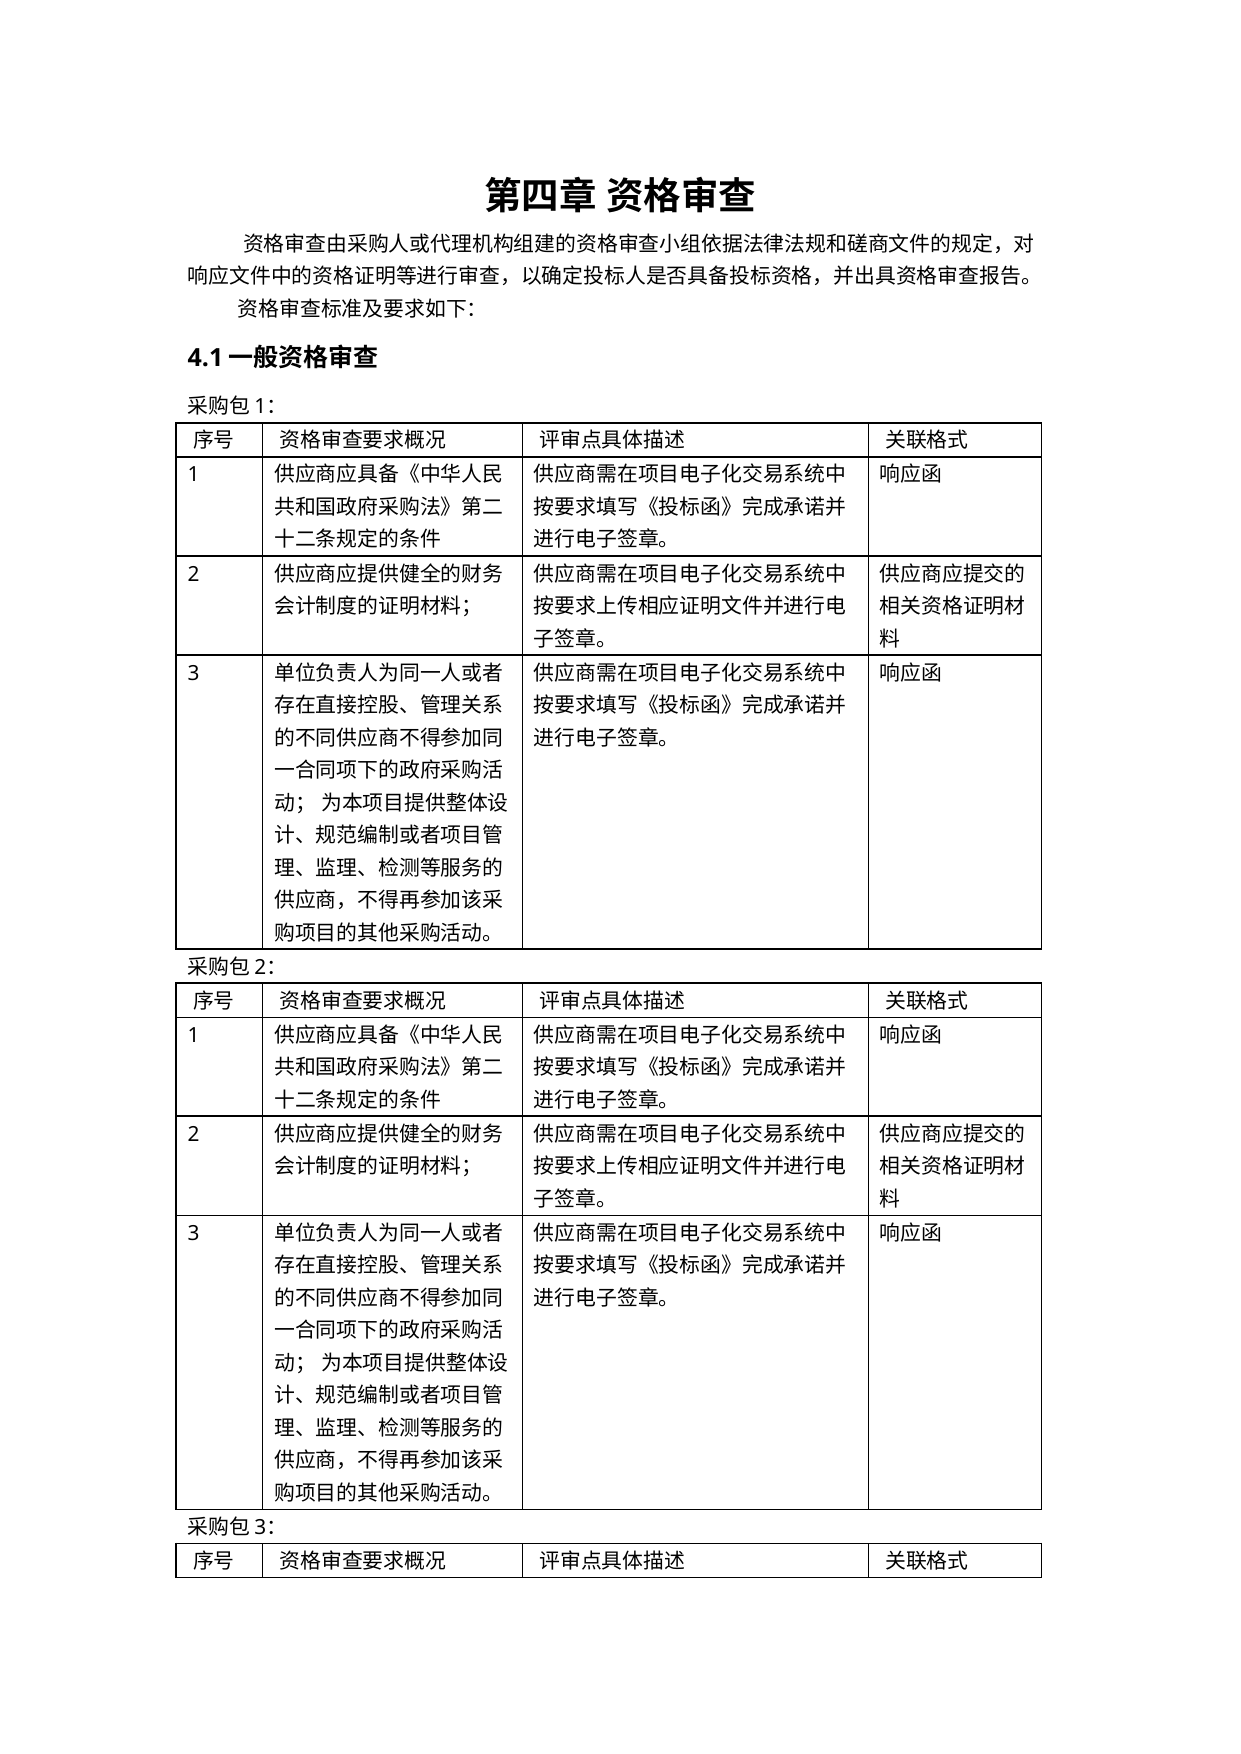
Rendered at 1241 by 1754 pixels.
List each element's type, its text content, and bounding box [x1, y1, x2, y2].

table_cell 供应商应具备《中华人民共和国政府采购法》第二十二条规定的条件 [263, 1018, 522, 1115]
table_cell 供应商应提交的相关资格证明材料 [869, 557, 1041, 654]
table_cell 响应函 [869, 1216, 1041, 1508]
table_cell 单位负责人为同一人或者存在直接控股、管理关系的不同供应商不得参加同一合同项下的政府采购活动； 为本项目提供整体设计、规范编制或者项目管理、监理、检测等服务的供应商，不得再参加该采购项目的其他采购活动。 [263, 656, 522, 948]
table_header 评审点具体描述 [523, 424, 868, 456]
table_cell 3 [177, 1216, 262, 1508]
text 采购包2： [187, 950, 1053, 982]
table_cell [263, 1216, 522, 1508]
table_header 评审点具体描述 [523, 1544, 868, 1577]
table_cell 供应商应提供健全的财务会计制度的证明材料； [263, 557, 522, 654]
table_header 序号 [177, 424, 262, 456]
table_cell 供应商需在项目电子化交易系统中按要求填写《投标函》完成承诺并进行电子签章。 [523, 656, 868, 948]
table_cell 供应商需在项目电子化交易系统中按要求上传相应证明文件并进行电子签章。 [523, 1117, 868, 1214]
table_cell 3 [177, 656, 262, 948]
table_header 资格审查要求概况 [263, 424, 522, 456]
text 采购包1： [187, 389, 1053, 422]
table_header 关联格式 [869, 984, 1041, 1016]
table_cell 供应商需在项目电子化交易系统中按要求填写《投标函》完成承诺并进行电子签章。 [523, 1216, 868, 1508]
text 采购包3： [187, 1510, 1053, 1543]
text 4.1一般资格审查 [187, 324, 1053, 389]
table_header 评审点具体描述 [523, 984, 868, 1016]
table_cell 1 [177, 1018, 262, 1115]
table_cell 供应商应提供健全的财务会计制度的证明材料； [263, 1117, 522, 1214]
table_cell 供应商应具备《中华人民共和国政府采购法》第二十二条规定的条件 [263, 458, 522, 555]
table_header 资格审查要求概况 [263, 984, 522, 1016]
table_cell 响应函 [869, 1018, 1041, 1115]
table_cell 供应商应提交的相关资格证明材料 [869, 1117, 1041, 1214]
table_header 关联格式 [869, 1544, 1041, 1577]
text 资格审查标准及要求如下： [187, 292, 1053, 324]
table_cell 供应商需在项目电子化交易系统中按要求上传相应证明文件并进行电子签章。 [523, 557, 868, 654]
table_header 资格审查要求概况 [263, 1544, 522, 1577]
text 第四章 资格审查 [187, 162, 1053, 227]
table_header 序号 [177, 1544, 262, 1577]
table_cell 响应函 [869, 656, 1041, 948]
table_cell 响应函 [869, 458, 1041, 555]
table_cell 2 [177, 1117, 262, 1214]
table_cell 1 [177, 458, 262, 555]
table_cell 供应商需在项目电子化交易系统中按要求填写《投标函》完成承诺并进行电子签章。 [523, 1018, 868, 1115]
text 资格审查由采购人或代理机构组建的资格审查小组依据法律法规和磋商文件的规定，对响应文件中的资格证明等进行审查，以确定投标人是否具备投标资格，并出具资格审查报告。 [187, 227, 1053, 292]
table_cell 2 [177, 557, 262, 654]
table_header 关联格式 [869, 424, 1041, 456]
table_cell 供应商需在项目电子化交易系统中按要求填写《投标函》完成承诺并进行电子签章。 [523, 458, 868, 555]
table_header 序号 [177, 984, 262, 1016]
